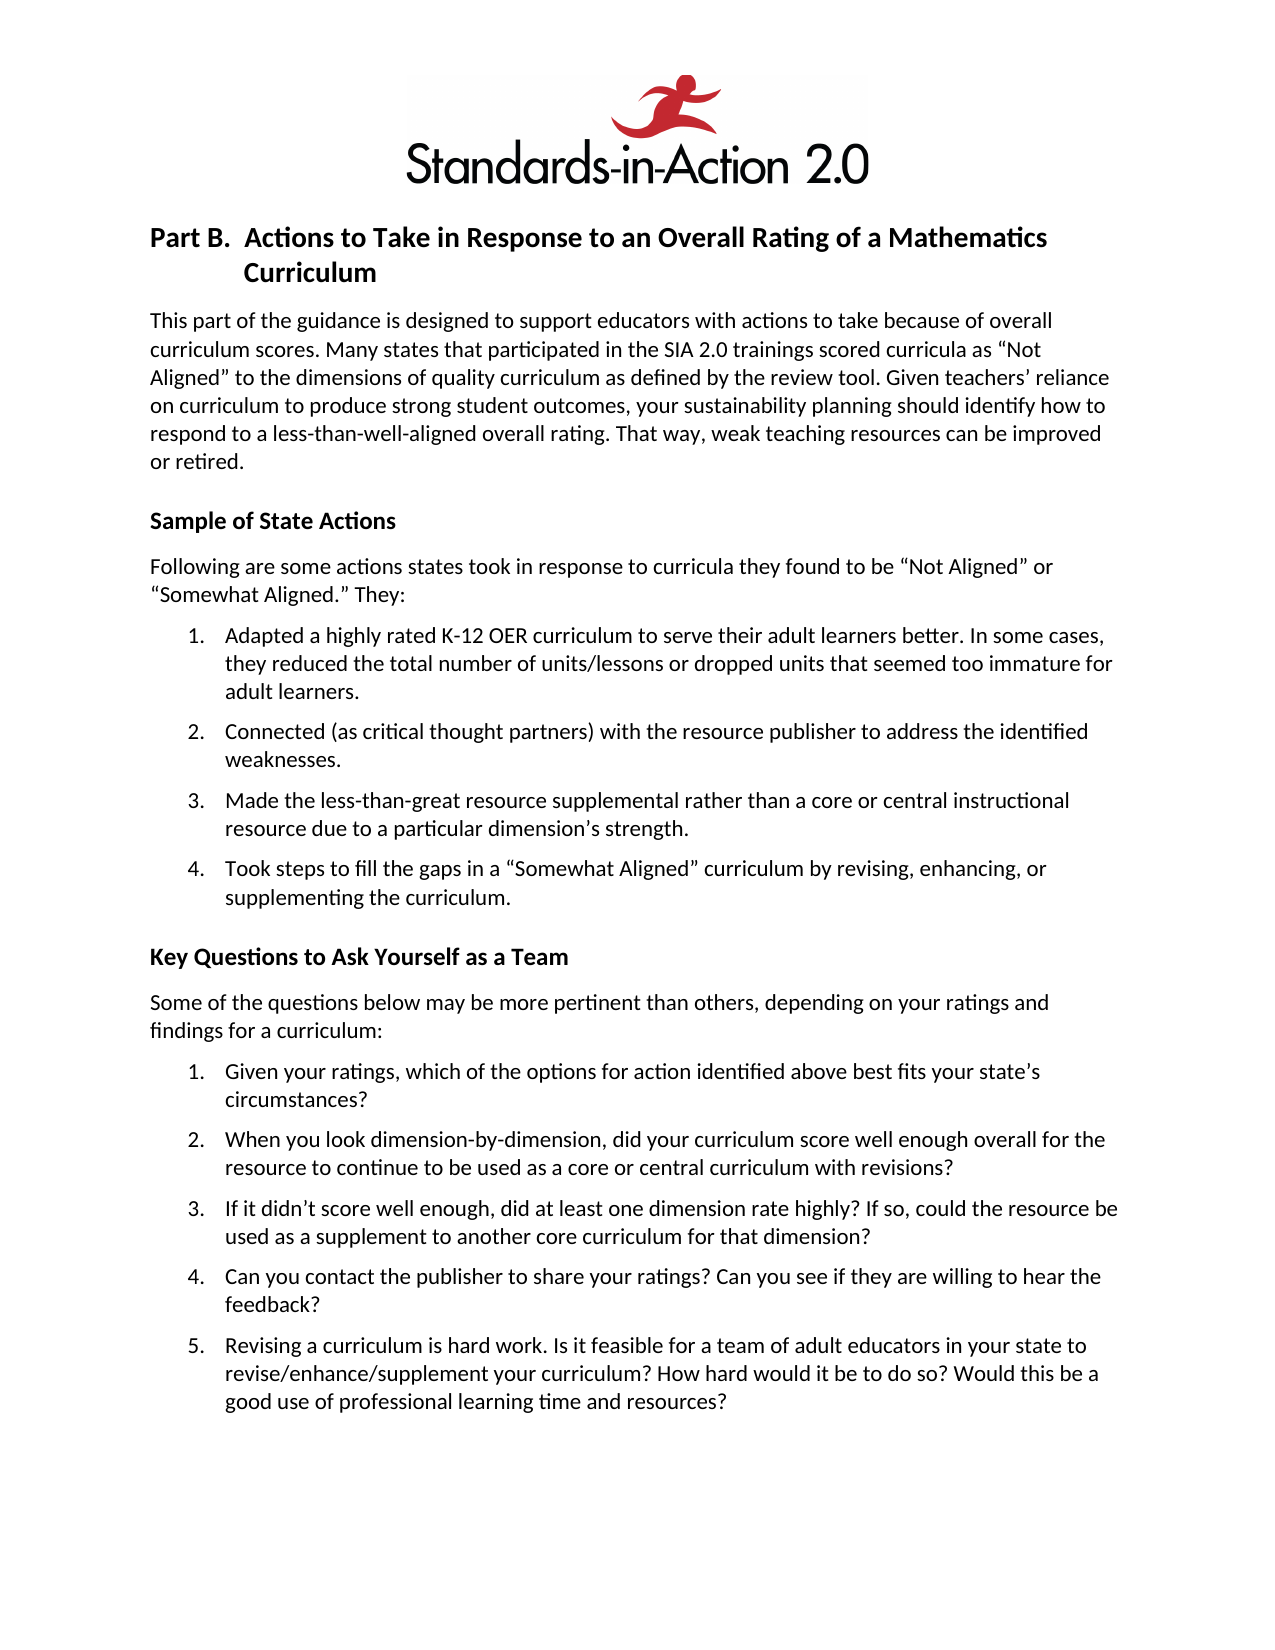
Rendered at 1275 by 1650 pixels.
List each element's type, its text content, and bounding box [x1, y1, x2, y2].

text Part B. Actions to Take in Response to an Overall Rating of a Mathematics Curriculum [150, 219, 1125, 290]
text Sample of State Actions [150, 505, 1125, 536]
list Connected (as critical thought partners) with the resource publisher to address the identified weaknesses. [187, 717, 1125, 773]
list Adapted a highly rated K-12 OER curriculum to serve their adult learners better. In some cases, they reduced the total number of units/lessons or dropped units that seemed too immature for adult learners. [187, 621, 1125, 705]
list Took steps to fill the gaps in a “Somewhat Aligned” curriculum by revising, enhancing, or supplementing the curriculum. [187, 854, 1125, 911]
list Can you contact the publisher to share your ratings? Can you see if they are willing to hear the feedback? [187, 1262, 1125, 1318]
text This part of the guidance is designed to support educators with actions to take because of overall curriculum scores. Many states that participated in the SIA 2.0 trainings scored curricula as “Not Aligned” to the dimensions of quality curriculum as defined by the review tool. Given teachers’ reliance on curriculum to produce strong student outcomes, your sustainability planning should identify how to respond to a less-than-well-aligned overall rating. That way, weak teaching resources can be improved or retired. [150, 307, 1125, 475]
list Revising a curriculum is hard work. Is it feasible for a team of adult educators in your state to revise/enhance/supplement your curriculum? How hard would it be to do so? Would this be a good use of professional learning time and resources? [187, 1331, 1125, 1415]
picture [406, 75, 869, 184]
text Key Questions to Ask Yourself as a Team [150, 941, 1125, 972]
text Some of the questions below may be more pertinent than others, depending on your ratings and findings for a curriculum: [150, 988, 1125, 1044]
text Following are some actions states took in response to curricula they found to be “Not Aligned” or “Somewhat Aligned.” They: [150, 552, 1125, 608]
list Made the less-than-great resource supplemental rather than a core or central instructional resource due to a particular dimension’s strength. [187, 786, 1125, 842]
list Given your ratings, which of the options for action identified above best fits your state’s circumstances? [187, 1057, 1125, 1113]
list If it didn’t score well enough, did at least one dimension rate highly? If so, could the resource be used as a supplement to another core curriculum for that dimension? [187, 1194, 1125, 1250]
list When you look dimension-by-dimension, did your curriculum score well enough overall for the resource to continue to be used as a core or central curriculum with revisions? [187, 1125, 1125, 1181]
